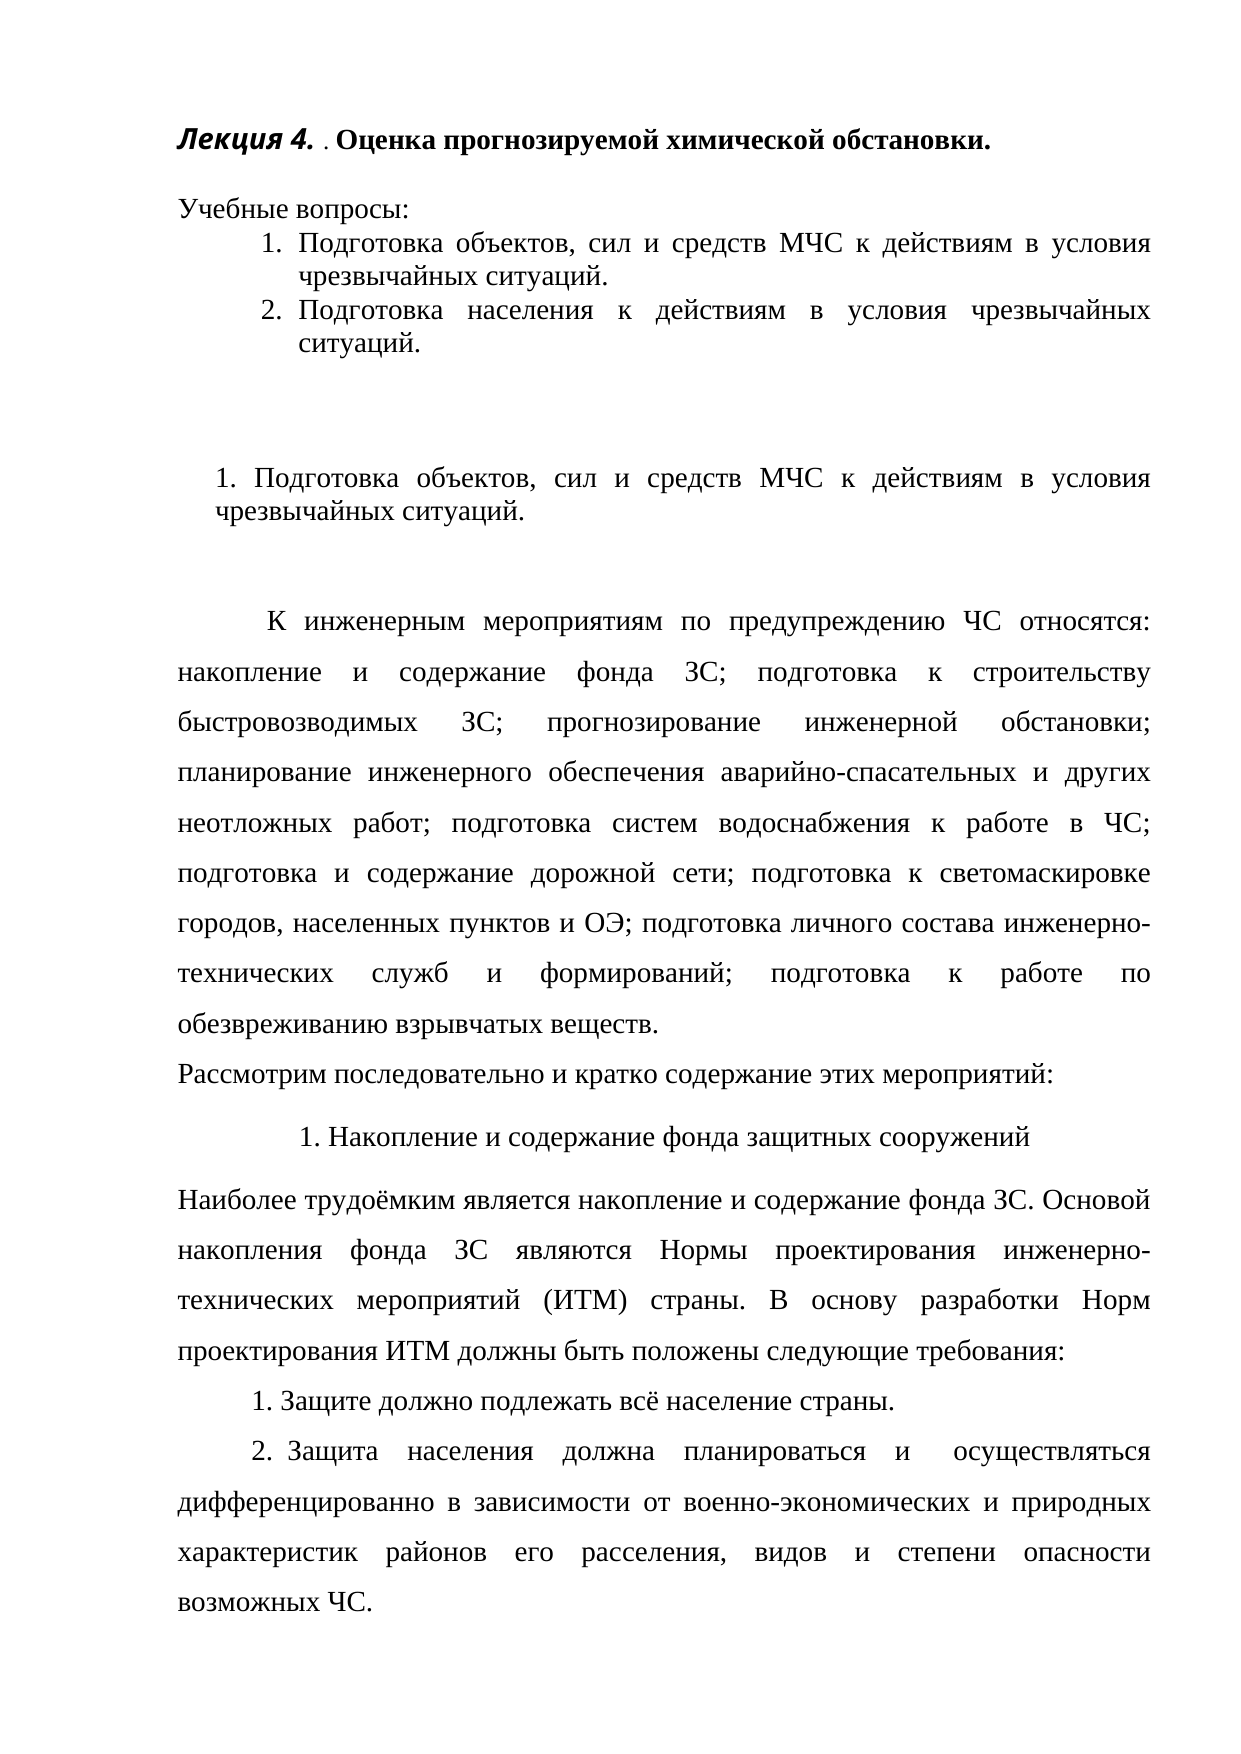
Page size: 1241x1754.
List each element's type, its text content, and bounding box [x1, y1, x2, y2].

text Учебные вопросы: [177, 191, 1152, 225]
text К инженерным мероприятиям по предупреждению ЧС относятся: накопление и содержание фонда ЗС; подготовка к строительству быстровозводимых ЗС; прогнозирование инженерной обстановки; планирование инженерного обеспечения аварийно-спасательных и других неотложных работ; подготовка систем водоснабжения к работе в ЧС; подготовка и содержание дорожной сети; подготовка к светомаскировке городов, населенных пунктов и ОЭ; подготовка личного состава инженерно-технических служб и формирований; подготовка к работе по обезвреживанию взрывчатых веществ. [177, 603, 1152, 1039]
list 1. Защите должно подлежать всё население страны. [177, 1383, 1152, 1417]
text Рассмотрим последовательно и кратко содержание этих мероприятий: [177, 1056, 1152, 1090]
list Подготовка населения к действиям в условия чрезвычайных ситуаций. [261, 292, 1152, 359]
text Наиболее трудоёмким является накопление и содержание фонда ЗС. Основой накопления фонда ЗС являются Нормы проектирования инженерно-технических мероприятий (ИТМ) страны. В основу разработки Норм проектирования ИТМ должны быть положены следующие требования: [177, 1182, 1152, 1366]
text 1. Накопление и содержание фонда защитных сооружений [177, 1119, 1152, 1153]
text Лекция 4. . Оценка прогнозируемой химической обстановки. [177, 118, 1152, 158]
list 2. Защита населения должна планироваться и осуществляться дифференцированно в зависимости от военно-экономических и природных характеристик районов его расселения, видов и степени опасности возможных ЧС. [177, 1433, 1152, 1618]
text 1. Подготовка объектов, сил и средств МЧС к действиям в условия чрезвычайных ситуаций. [215, 460, 1152, 527]
list Подготовка объектов, сил и средств МЧС к действиям в условия чрезвычайных ситуаций. [261, 225, 1152, 292]
